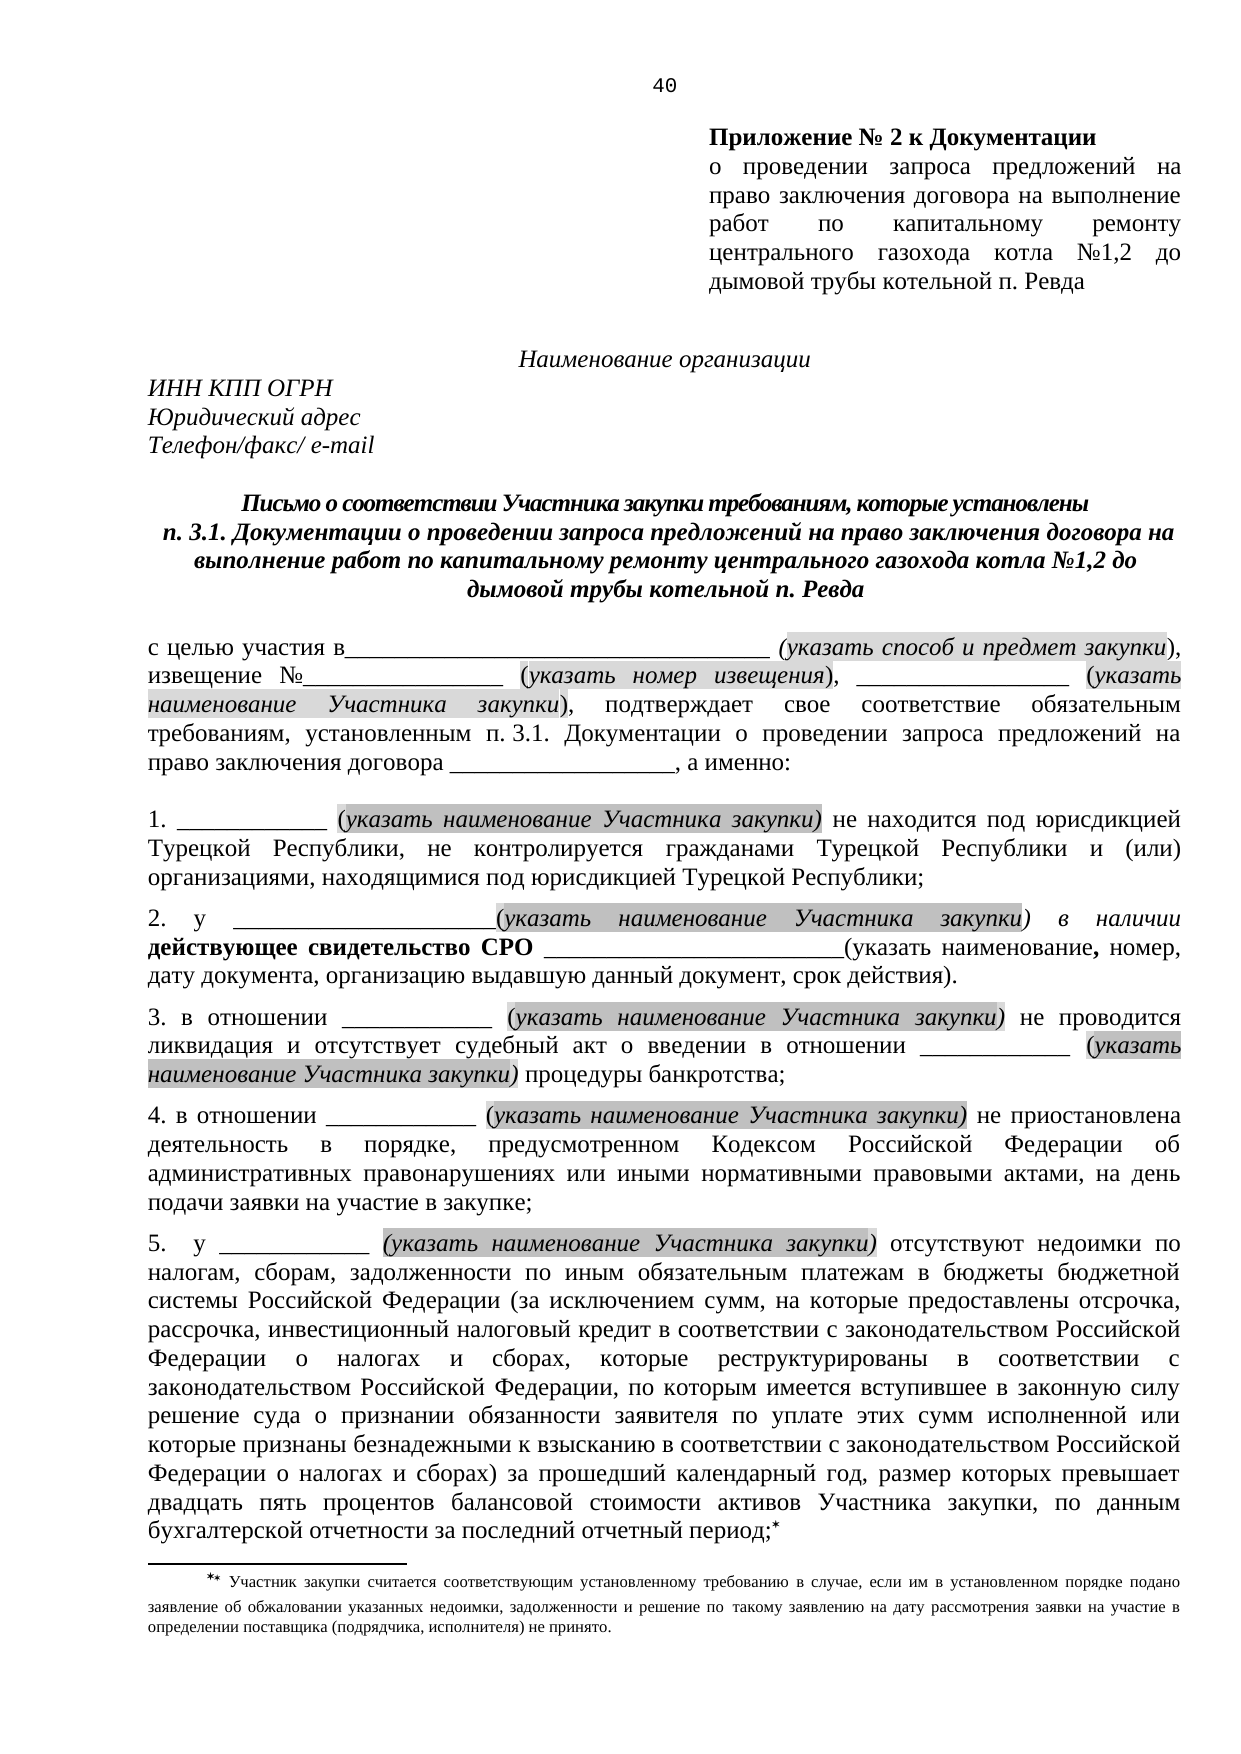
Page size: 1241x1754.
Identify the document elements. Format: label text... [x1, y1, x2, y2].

text Письмо о соответствии Участника закупки требованиям, которые установлены [150, 488, 1181, 517]
subtitle Приложение № 2 к Документации [709, 122, 1181, 151]
text Телефон/факс/ e-mail [148, 431, 1181, 459]
text 1. ____________ (указать наименование Участника закупки) не находится под юрисдикцией Турецкой Республики, не контролируется гражданами Турецкой Республики и (или) организациями, находящимися под юрисдикцией Турецкой Республики; [148, 804, 1181, 891]
text о проведении запроса предложений на право заключения договора на выполнение работ по капитальному ремонту центрального газохода котла №1,2 до дымовой трубы котельной п. Ревда [709, 151, 1181, 295]
text 2. у _____________________(указать наименование Участника закупки) в наличии действующее свидетельство СРО ________________________(указать наименование, номер, дату документа, организацию выдавшую данный документ, срок действия). [148, 903, 1181, 989]
text Наименование организации [148, 344, 1181, 373]
text п. 3.1. Документации о проведении запроса предложений на право заключения договора на выполнение работ по капитальному ремонту центрального газохода котла №1,2 до дымовой трубы котельной п. Ревда [150, 517, 1181, 603]
text с целью участия в__________________________________ (указать способ и предмет закупки), извещение №________________ (указать номер извещения), _________________ (указать наименование Участника закупки), подтверждает свое соответствие обязательным требованиям, установленным п. 3.1. Документации о проведении запроса предложений на право заключения договора __________________, а именно: [148, 661, 1181, 776]
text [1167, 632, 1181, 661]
text ИНН КПП ОГРН [148, 373, 1181, 402]
text 5. у ____________ (указать наименование Участника закупки) отсутствуют недоимки по налогам, сборам, задолженности по иным обязательным платежам в бюджеты бюджетной системы Российской Федерации (за исключением сумм, на которые предоставлены отсрочка, рассрочка, инвестиционный налоговый кредит в соответствии с законодательством Российской Федерации о налогах и сборах, которые реструктурированы в соответствии с законодательством Российской Федерации, по которым имеется вступившее в законную силу решение суда о признании обязанности заявителя по уплате этих сумм исполненной или которые признаны безнадежными к взысканию в соответствии с законодательством Российской Федерации о налогах и сборах) за прошедший календарный год, размер которых превышает двадцать пять процентов балансовой стоимости активов Участника закупки, по данным бухгалтерской отчетности за последний отчетный период; [148, 1228, 1181, 1544]
text 3. в отношении ____________ (указать наименование Участника закупки) не проводится ликвидация и отсутствует судебный акт о введении в отношении ____________ (указать наименование Участника закупки) процедуры банкротства; [148, 1002, 1181, 1088]
text 4. в отношении ____________ (указать наименование Участника закупки) не приостановлена деятельность в порядке, предусмотренном Кодексом Российской Федерации об административных правонарушениях или иными нормативными правовыми актами, на день подачи заявки на участие в закупке; [148, 1101, 1181, 1216]
text Юридический адрес [148, 402, 1181, 431]
text с целью участия в__________________________________ (указать способ и предмет закупки), извещение №________________ (указать номер извещения), _________________ (указать наименование Участника закупки), подтверждает свое соответствие обязательным требованиям, установленным п. 3.1. Документации о проведении запроса предложений на право заключения договора __________________, а именно: [148, 632, 787, 689]
